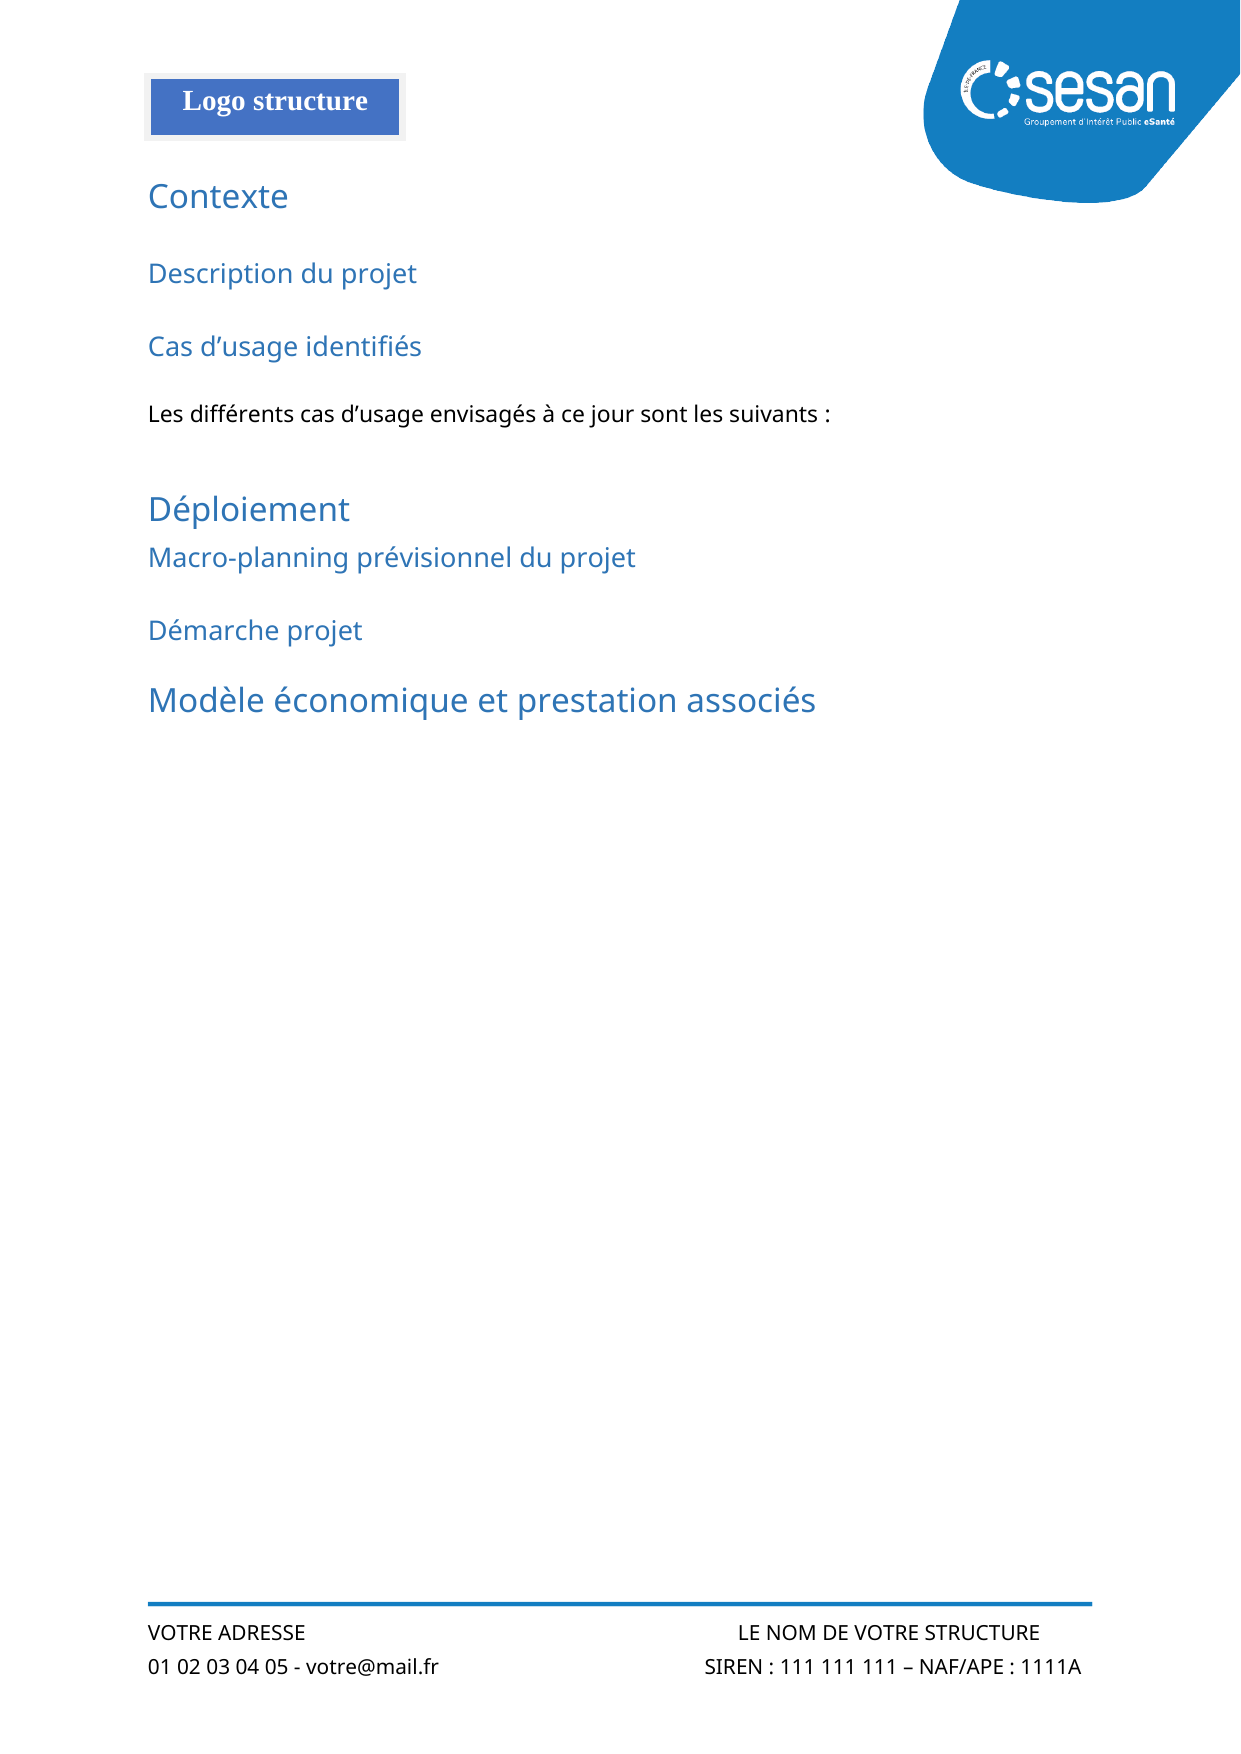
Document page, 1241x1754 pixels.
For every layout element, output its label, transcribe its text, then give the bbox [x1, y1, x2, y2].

picture [147, 1601, 1093, 1607]
subtitle Description du projet [148, 254, 1093, 291]
subtitle Déploiement [148, 486, 1093, 531]
subtitle Macro-planning prévisionnel du projet [148, 539, 1093, 576]
text Les différents cas d’usage envisagés à ce jour sont les suivants : [148, 398, 1093, 429]
subtitle Contexte [148, 173, 1093, 218]
subtitle Cas d’usage identifiés [148, 327, 1093, 364]
subtitle Modèle économique et prestation associés [148, 676, 1093, 722]
subtitle Démarche projet [148, 612, 1093, 648]
picture [897, 0, 1241, 208]
